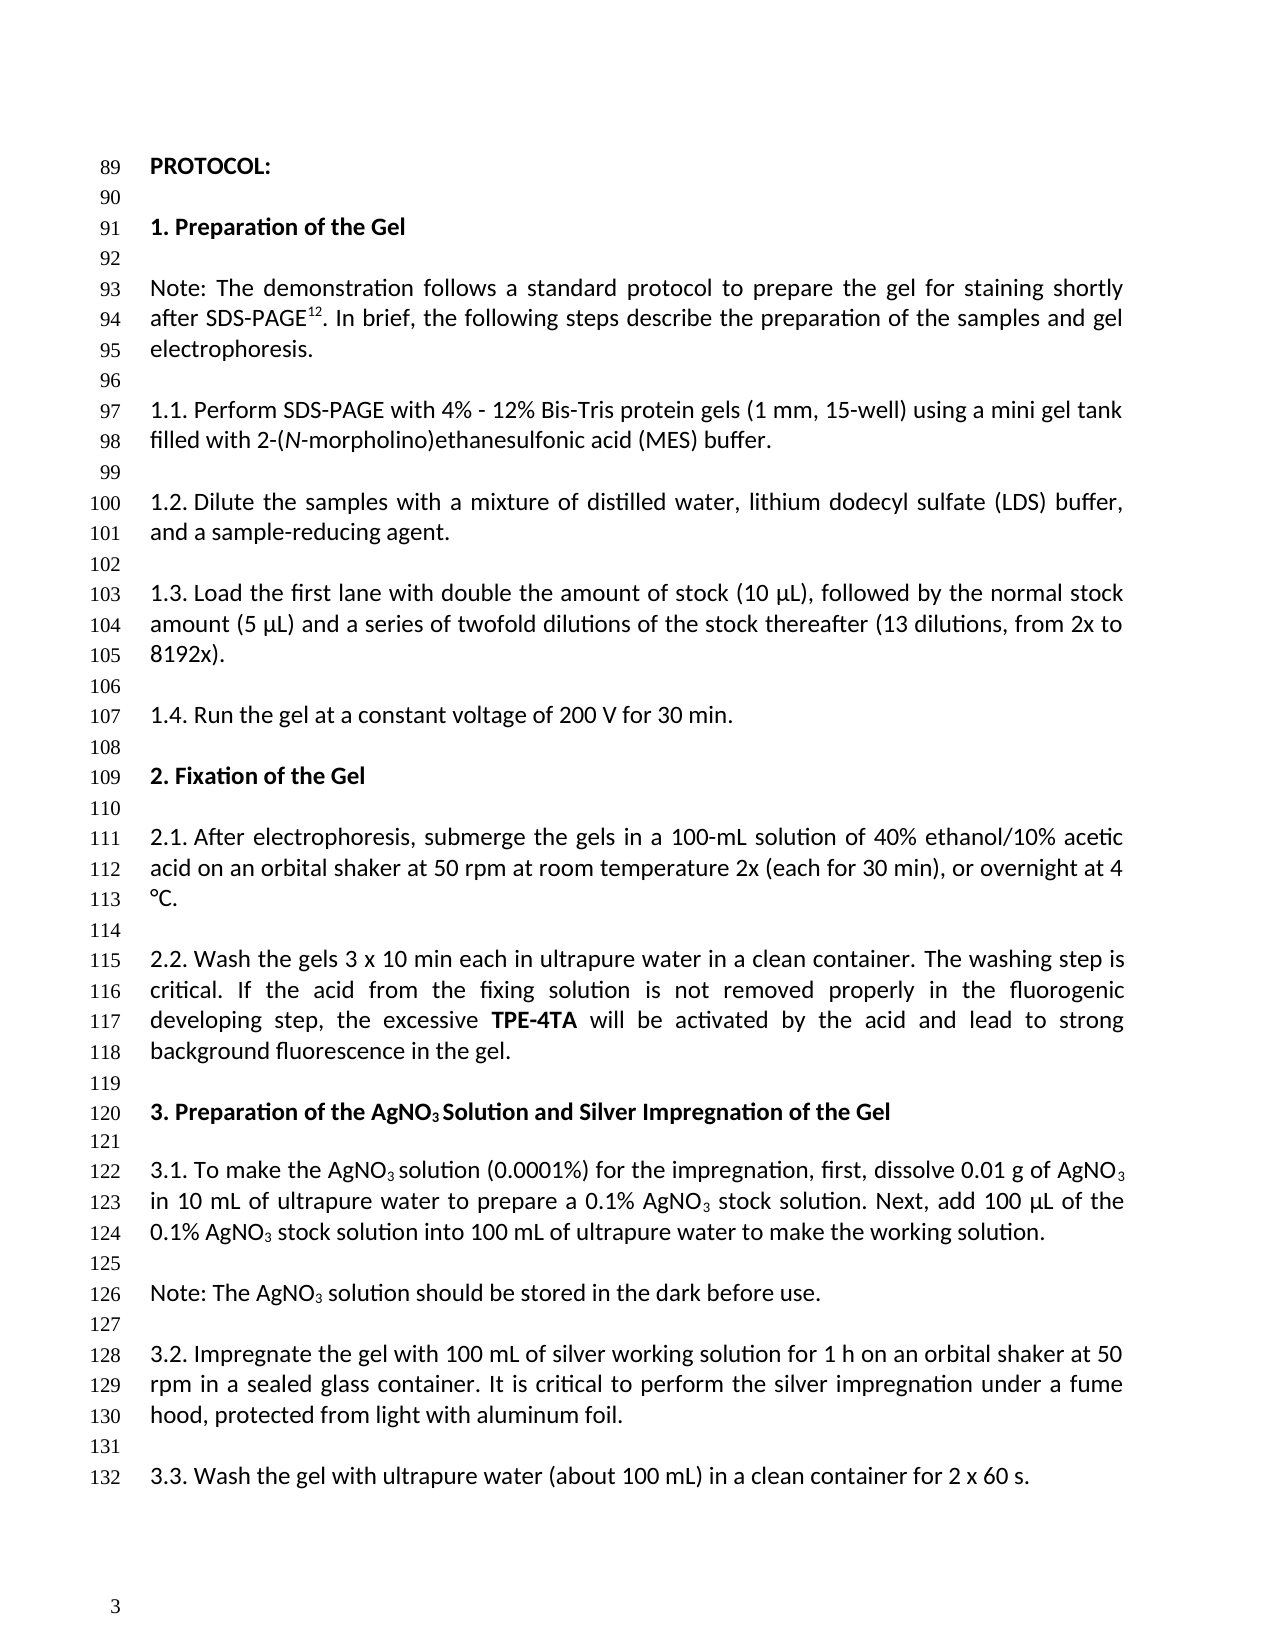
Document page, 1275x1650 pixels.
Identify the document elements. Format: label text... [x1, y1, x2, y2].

list To make the AgNO3 solution (0.0001%) for the impregnation, first, dissolve 0.01 g of AgNO3 in 10 mL of ultrapure water to prepare a 0.1% AgNO3 stock solution. Next, add 100 µL of the 0.1% AgNO3 stock solution into 100 mL of ultrapure water to make the working solution. [150, 1155, 1125, 1246]
list Preparation of the AgNO3 Solution and Silver Impregnation of the Gel [150, 1096, 1125, 1127]
list Wash the gel with ultrapure water (about 100 mL) in a clean container for 2 x 60 s. [150, 1460, 1125, 1490]
list Impregnate the gel with 100 mL of silver working solution for 1 h on an orbital shaker at 50 rpm in a sealed glass container. It is critical to perform the silver impregnation under a fume hood, protected from light with aluminum foil. [150, 1338, 1125, 1429]
list Run the gel at a constant voltage of 200 V for 30 min. [150, 699, 1125, 730]
list Perform SDS-PAGE with 4% - 12% Bis-Tris protein gels (1 mm, 15-well) using a mini gel tank filled with 2-(N-morpholino)ethanesulfonic acid (MES) buffer. [150, 394, 1125, 455]
list Wash the gels 3 x 10 min each in ultrapure water in a clean container. The washing step is critical. If the acid from the fixing solution is not removed properly in the fluorogenic developing step, the excessive TPE-4TA will be activated by the acid and lead to strong background fluorescence in the gel. [150, 943, 1125, 1066]
list After electrophoresis, submerge the gels in a 100-mL solution of 40% ethanol/10% acetic acid on an orbital shaker at 50 rpm at room temperature 2x (each for 30 min), or overnight at 4 °C. [150, 821, 1125, 913]
list Fixation of the Gel [150, 760, 1125, 791]
list Preparation of the Gel [150, 211, 1125, 242]
text Note: The AgNO3 solution should be stored in the dark before use. [150, 1277, 1125, 1307]
text PROTOCOL: [150, 150, 1125, 181]
list Dilute the samples with a mixture of distilled water, lithium dodecyl sulfate (LDS) buffer, and a sample-reducing agent. [150, 486, 1125, 547]
list Load the first lane with double the amount of stock (10 µL), followed by the normal stock amount (5 µL) and a series of twofold dilutions of the stock thereafter (13 dilutions, from 2x to 8192x). [150, 577, 1125, 669]
text Note: The demonstration follows a standard protocol to prepare the gel for staining shortly after SDS-PAGE12. In brief, the following steps describe the preparation of the samples and gel electrophoresis. [150, 272, 1125, 364]
